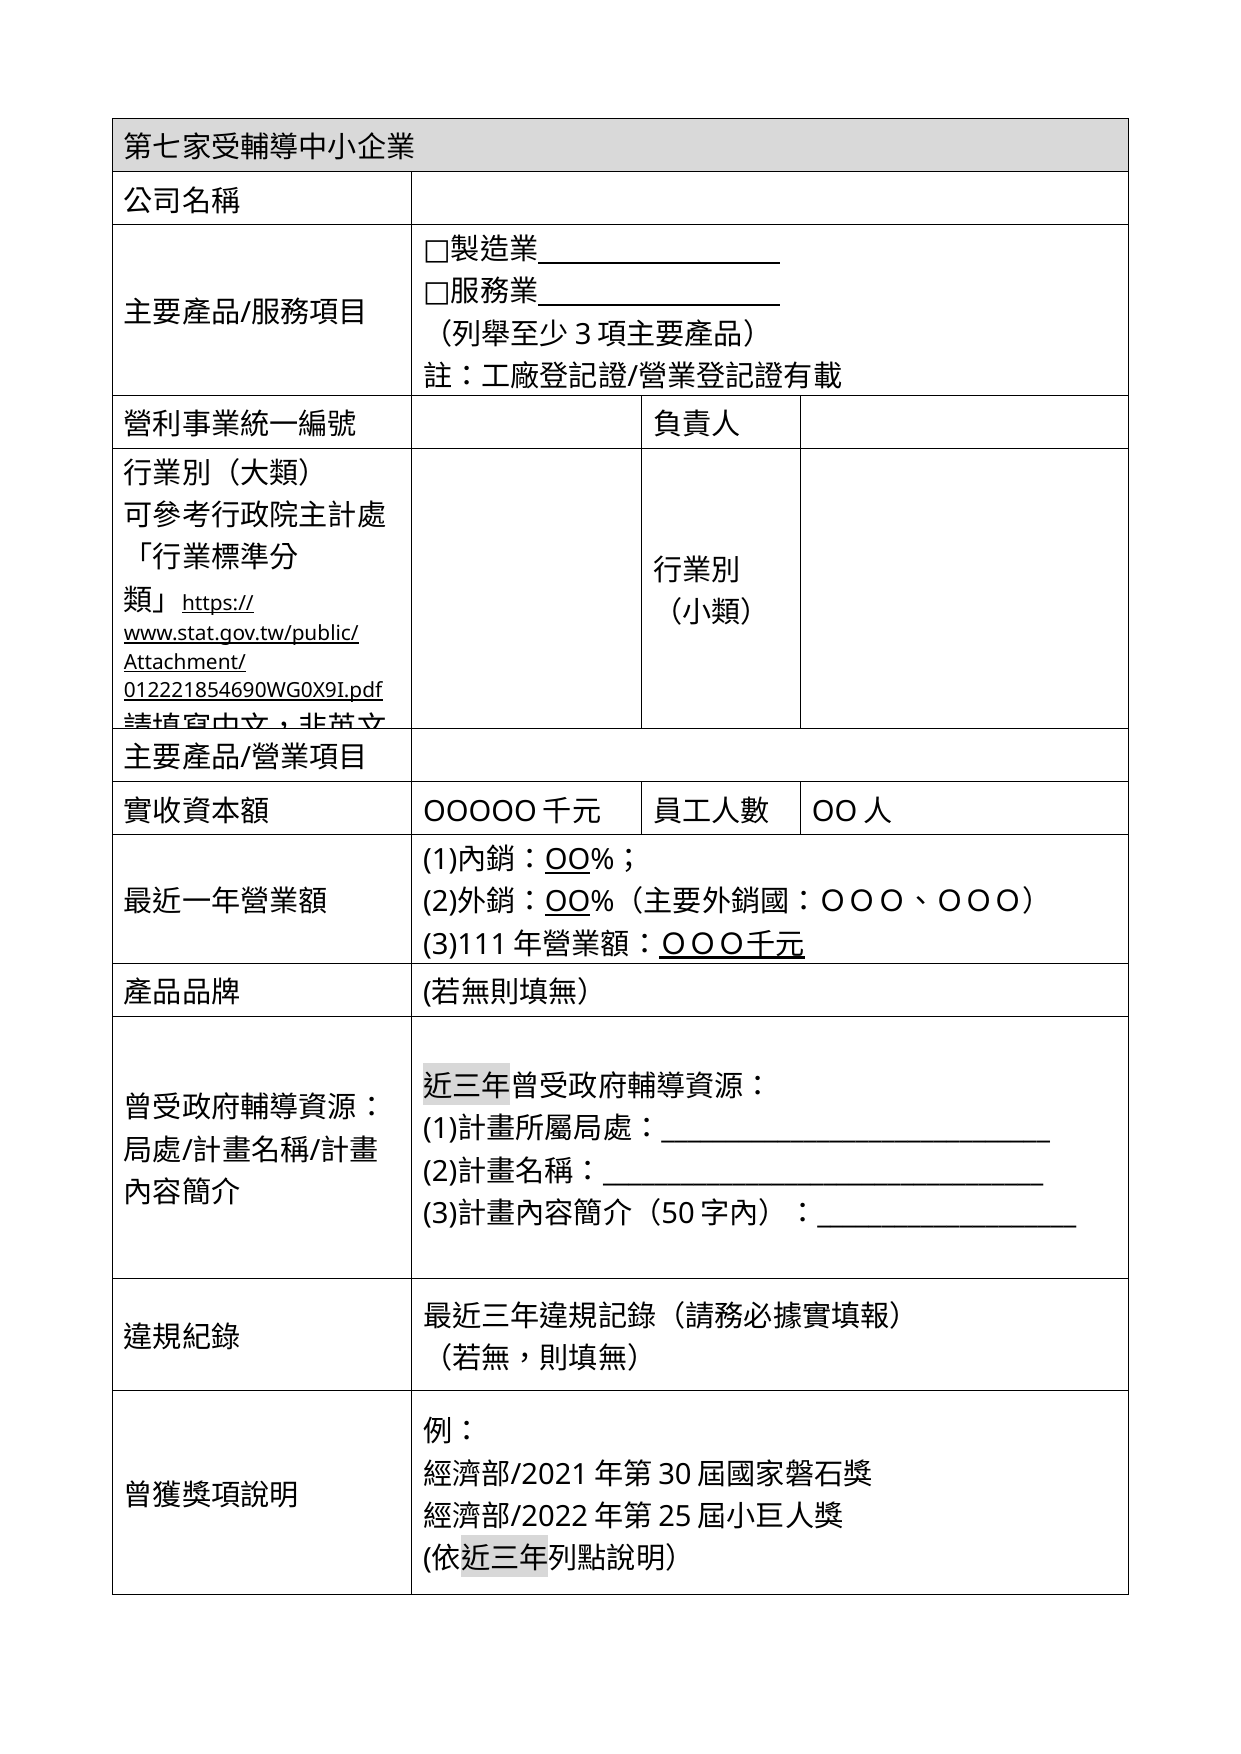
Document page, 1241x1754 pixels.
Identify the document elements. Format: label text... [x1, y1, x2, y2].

table_cell 近三年曾受政府輔導資源： (1)計畫所屬局處：______________________________ (2)計畫名稱：__________________________________ (3)計畫內容簡介（50字內）：____________________ [412, 1017, 1128, 1278]
table_cell 產品品牌 [113, 964, 411, 1016]
table_cell 實收資本額 [113, 782, 411, 834]
table_cell (若無則填無） [412, 964, 1128, 1016]
table_cell 主要產品/服務項目 [113, 225, 411, 395]
table_cell [412, 449, 641, 728]
table_cell 行業別（大類） 可參考行政院主計處「行業標準分類」https://www.stat.gov.tw/public/Attachment/012221854690WG0X9I.pdf 請填寫中文，非英文數字代碼 [113, 449, 411, 728]
table_cell 曾獲獎項說明 [113, 1391, 411, 1594]
table_cell [412, 172, 1128, 224]
table_cell 主要產品/營業項目 [113, 729, 411, 781]
table_cell [412, 729, 1128, 781]
table_cell [801, 449, 1128, 728]
table_cell (1)內銷：OO%； (2)外銷：OO%（主要外銷國：ＯＯＯ、ＯＯＯ） (3)111年營業額：ＯＯＯ千元 [412, 835, 1128, 963]
table_cell 公司名稱 [113, 172, 411, 224]
table_cell 第七家受輔導中小企業 [113, 119, 1128, 171]
table_cell [801, 396, 1128, 448]
table_cell □製造業 □服務業 （列舉至少3項主要產品） 註：工廠登記證/營業登記證有載 [412, 225, 1128, 395]
table_cell 負責人 [642, 396, 800, 448]
table_cell 例： 經濟部/2021年第30屆國家磐石獎 經濟部/2022年第25屆小巨人獎 (依近三年列點說明） [412, 1391, 1128, 1594]
table_cell 違規紀錄 [113, 1279, 411, 1390]
table_cell 員工人數 [642, 782, 800, 834]
table_cell 行業別 （小類） [642, 449, 800, 728]
table_cell 最近一年營業額 [113, 835, 411, 963]
table_cell 營利事業統一編號 [113, 396, 411, 448]
table_cell [412, 396, 641, 448]
table_cell 最近三年違規記錄（請務必據實填報） （若無，則填無） [412, 1279, 1128, 1390]
table_cell 曾受政府輔導資源：局處/計畫名稱/計畫內容簡介 [113, 1017, 411, 1278]
table_cell OO人 [801, 782, 1128, 834]
table_cell OOOOO千元 [412, 782, 641, 834]
